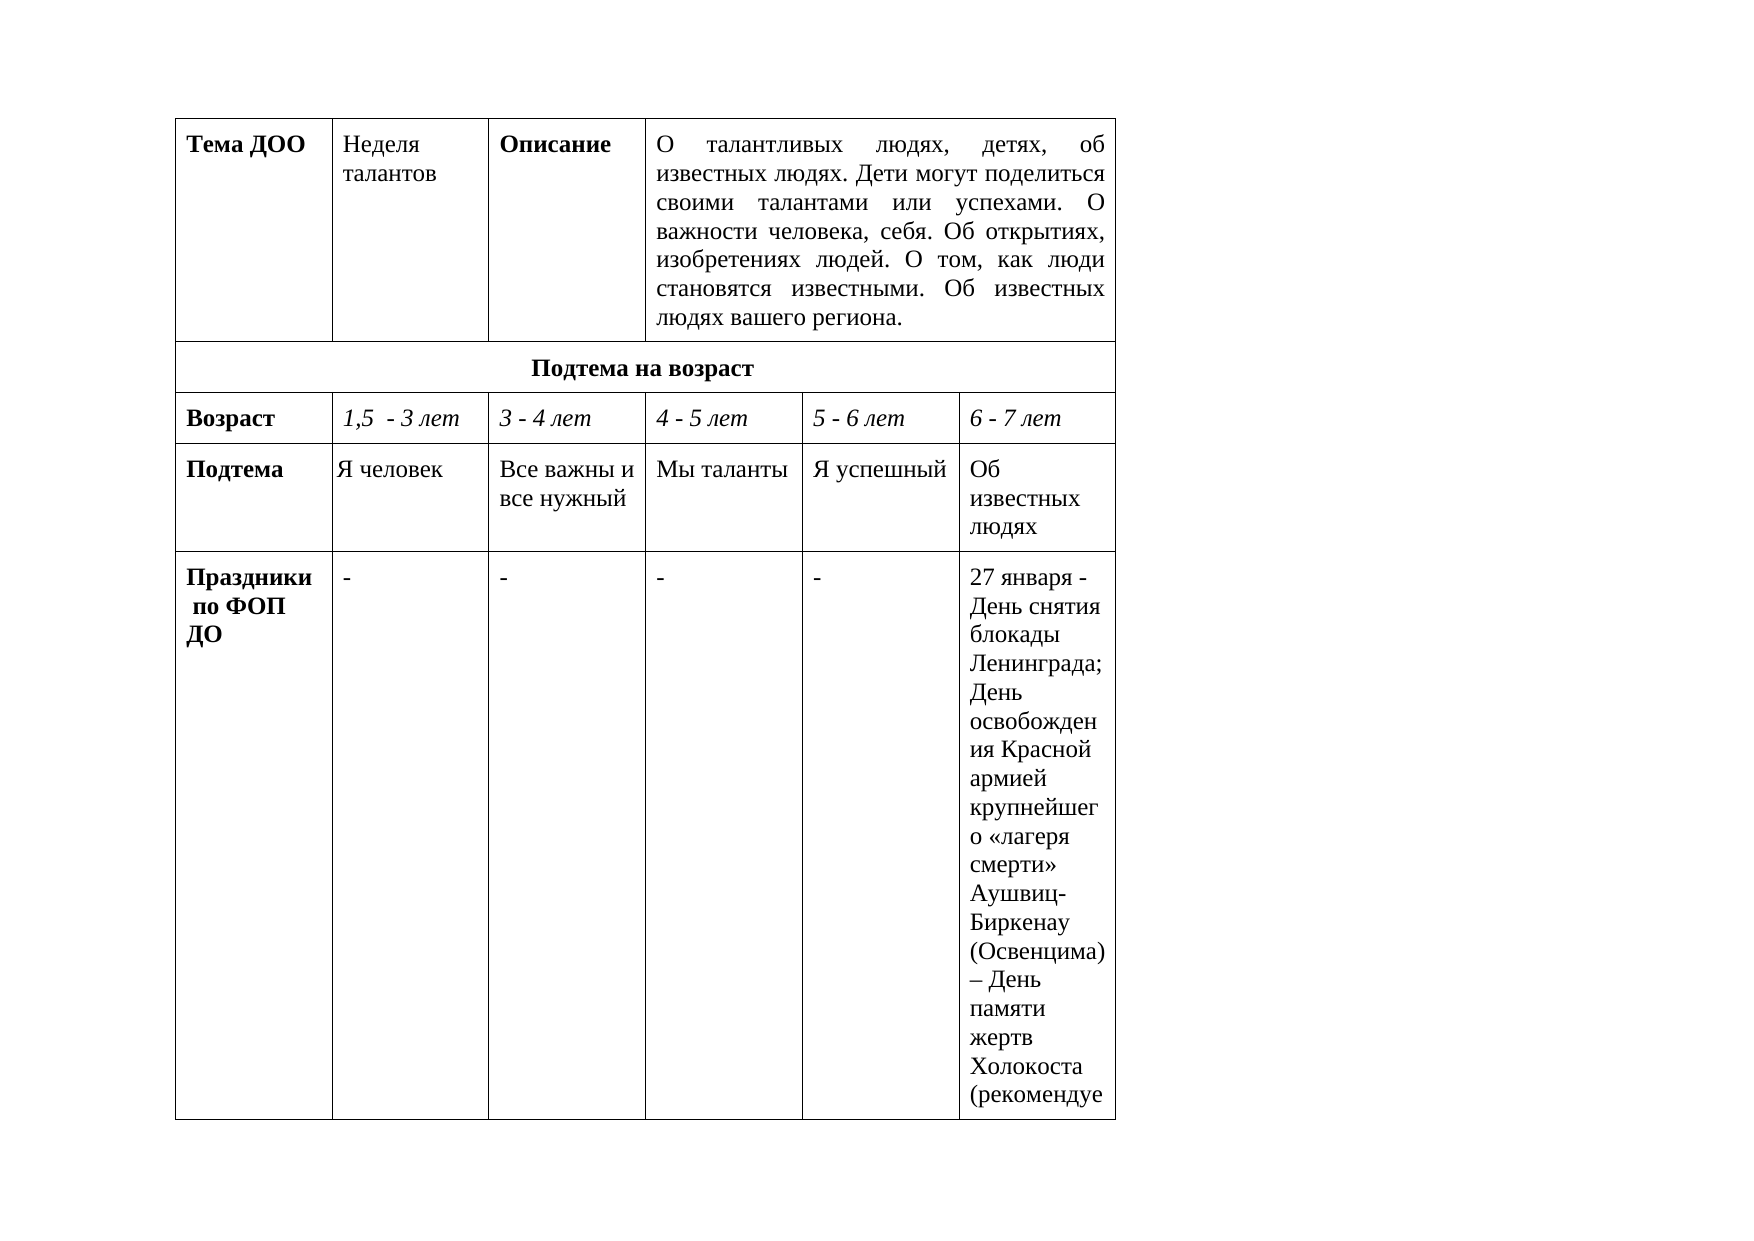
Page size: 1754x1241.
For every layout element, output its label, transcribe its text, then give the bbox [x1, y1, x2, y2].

table_cell Подтема на возраст [176, 342, 1115, 392]
table_cell 1,5 - 3 лет [333, 393, 488, 442]
table_cell - [803, 552, 959, 1119]
table_cell Тема ДОО [176, 119, 332, 341]
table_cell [960, 552, 1115, 1119]
table_cell Описание [489, 119, 645, 341]
table_cell Праздники по ФОП ДО [176, 552, 332, 1119]
table_cell Все важны и все нужный [489, 444, 645, 551]
table_cell 6 - 7 лет [960, 393, 1115, 442]
table_cell - [646, 552, 802, 1119]
table_cell - [333, 552, 488, 1119]
table_cell 4 - 5 лет [646, 393, 802, 442]
table_cell О талантливых людях, детях, об известных людях. Дети могут поделиться своими талантами или успехами. О важности человека, себя. Об открытиях, изобретениях людей. О том, как люди становятся известными. Об известных людях вашего региона. [646, 119, 1115, 341]
table_cell Я человек [333, 444, 488, 551]
table_cell 5 - 6 лет [803, 393, 959, 442]
table_cell - [489, 552, 645, 1119]
table_cell Подтема [176, 444, 332, 551]
table_cell Я успешный [803, 444, 959, 551]
table_cell Об известных людях [960, 444, 1115, 551]
table_cell Возраст [176, 393, 332, 442]
table_cell Мы таланты [646, 444, 802, 551]
table_cell 3 - 4 лет [489, 393, 645, 442]
table_cell Неделя талантов [333, 119, 488, 341]
